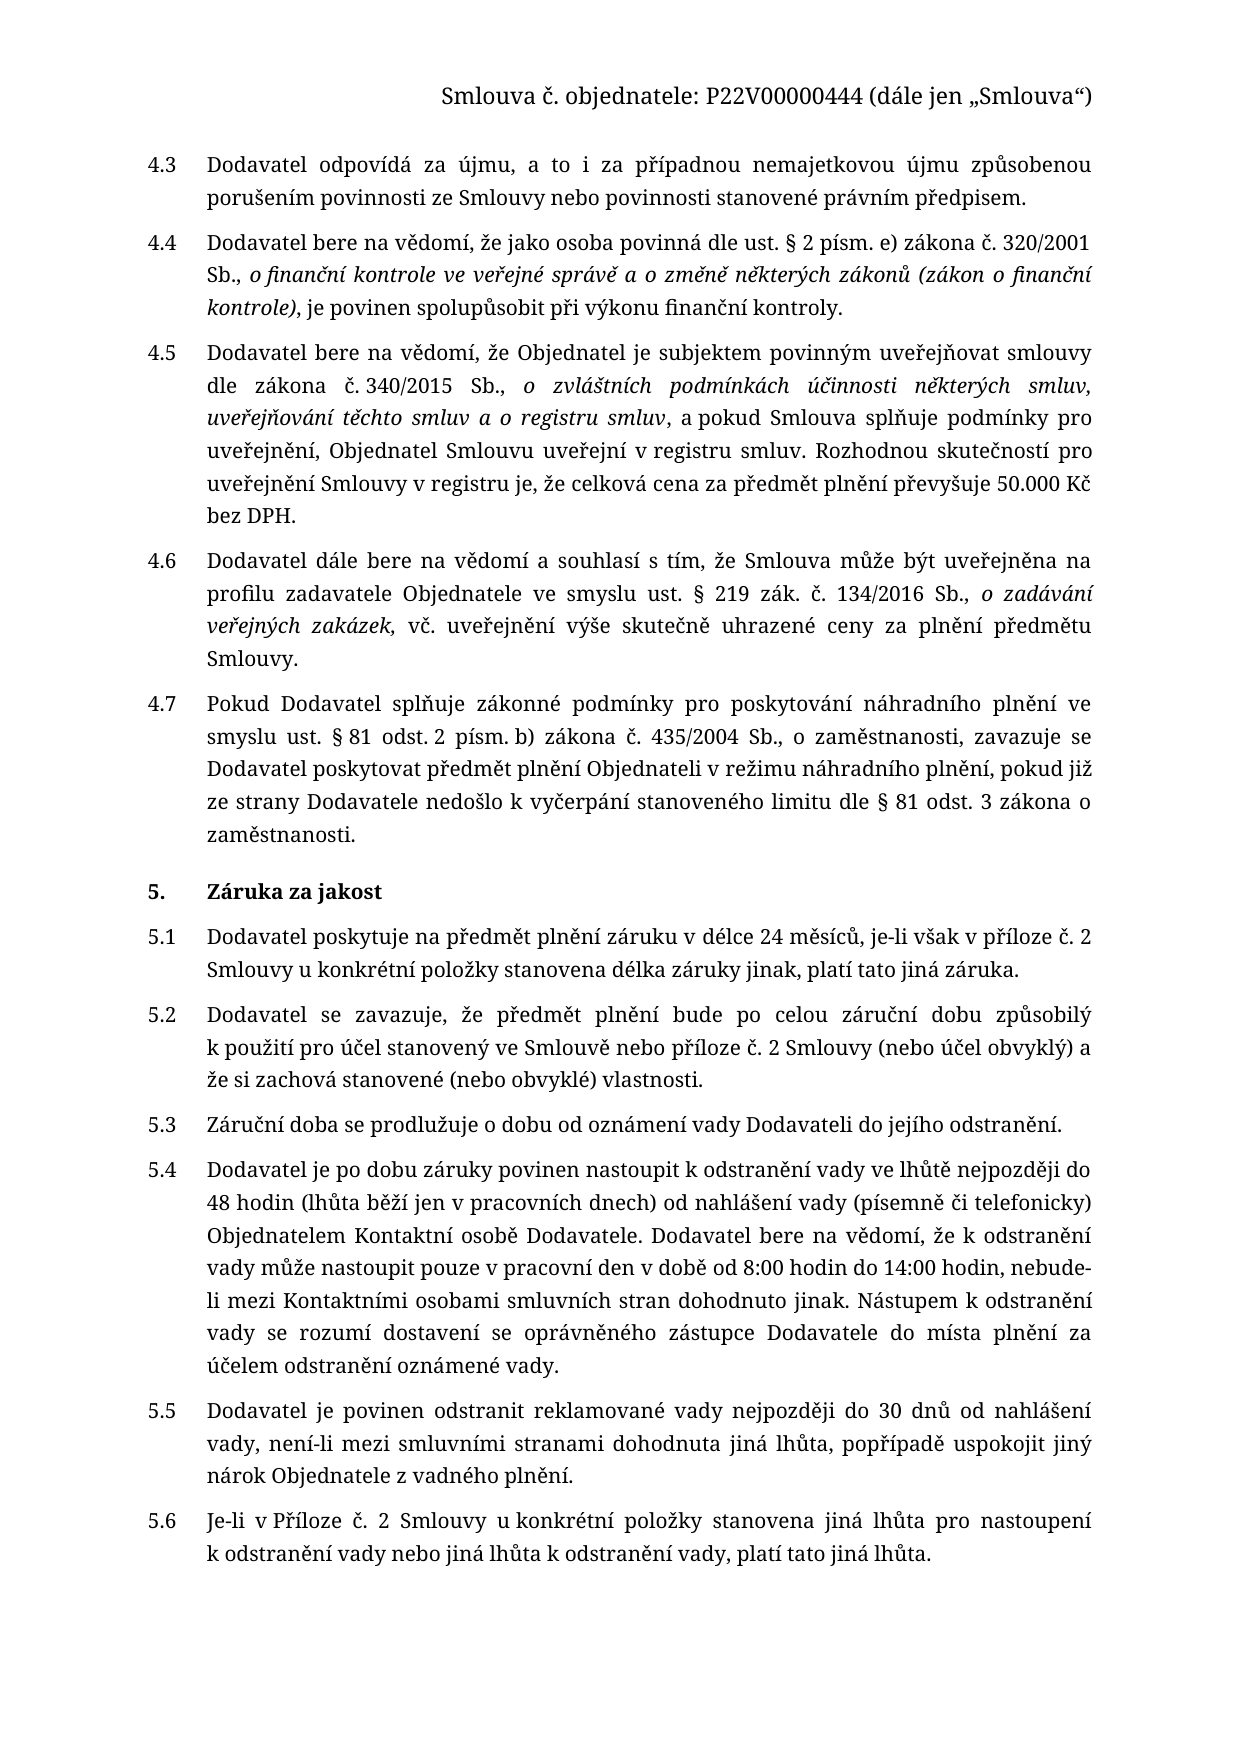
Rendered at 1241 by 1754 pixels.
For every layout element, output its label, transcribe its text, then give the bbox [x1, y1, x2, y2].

list Dodavatel poskytuje na předmět plnění záruku v délce 24 měsíců, je-li však v příloze č. 2 Smlouvy u konkrétní položky stanovena délka záruky jinak, platí tato jiná záruka. [148, 922, 1093, 983]
list Dodavatel je po dobu záruky povinen nastoupit k odstranění vady ve lhůtě nejpozději do 48 hodin (lhůta běží jen v pracovních dnech) od nahlášení vady (písemně či telefonicky) Objednatelem Kontaktní osobě Dodavatele. Dodavatel bere na vědomí, že k odstranění vady může nastoupit pouze v pracovní den v době od 8:00 hodin do 14:00 hodin, nebude-li mezi Kontaktními osobami smluvních stran dohodnuto jinak. Nástupem k odstranění vady se rozumí dostavení se oprávněného zástupce Dodavatele do místa plnění za účelem odstranění oznámené vady. [148, 1156, 1093, 1379]
list Dodavatel bere na vědomí, že Objednatel je subjektem povinným uveřejňovat smlouvy dle zákona č. 340/2015 Sb., o zvláštních podmínkách účinnosti některých smluv, uveřejňování těchto smluv a o registru smluv, a pokud Smlouva splňuje podmínky pro uveřejnění, Objednatel Smlouvu uveřejní v registru smluv. Rozhodnou skutečností pro uveřejnění Smlouvy v registru je, že celková cena za předmět plnění převyšuje 50.000 Kč bez DPH. [148, 338, 1093, 530]
list Záruční doba se prodlužuje o dobu od oznámení vady Dodavateli do jejího odstranění. [148, 1110, 1093, 1139]
list Dodavatel je povinen odstranit reklamované vady nejpozději do 30 dnů od nahlášení vady, není-li mezi smluvními stranami dohodnuta jiná lhůta, popřípadě uspokojit jiný nárok Objednatele z vadného plnění. [148, 1396, 1093, 1490]
list Záruka za jakost [148, 877, 1093, 906]
list Je-li v Příloze č. 2 Smlouvy u konkrétní položky stanovena jiná lhůta pro nastoupení k odstranění vady nebo jiná lhůta k odstranění vady, platí tato jiná lhůta. [148, 1507, 1093, 1568]
list Dodavatel bere na vědomí, že jako osoba povinná dle ust. § 2 písm. e) zákona č. 320/2001 Sb., o finanční kontrole ve veřejné správě a o změně některých zákonů (zákon o finanční kontrole), je povinen spolupůsobit při výkonu finanční kontroly. [148, 228, 1093, 322]
list Dodavatel odpovídá za újmu, a to i za případnou nemajetkovou újmu způsobenou porušením povinnosti ze Smlouvy nebo povinnosti stanovené právním předpisem. [148, 150, 1093, 211]
list Pokud Dodavatel splňuje zákonné podmínky pro poskytování náhradního plnění ve smyslu ust. § 81 odst. 2 písm. b) zákona č. 435/2004 Sb., o zaměstnanosti, zavazuje se Dodavatel poskytovat předmět plnění Objednateli v režimu náhradního plnění, pokud již ze strany Dodavatele nedošlo k vyčerpání stanoveného limitu dle § 81 odst. 3 zákona o zaměstnanosti. [148, 689, 1093, 848]
list Dodavatel dále bere na vědomí a souhlasí s tím, že Smlouva může být uveřejněna na profilu zadavatele Objednatele ve smyslu ust. § 219 zák. č. 134/2016 Sb., o zadávání veřejných zakázek, vč. uveřejnění výše skutečně uhrazené ceny za plnění předmětu Smlouvy. [148, 546, 1093, 673]
list Dodavatel se zavazuje, že předmět plnění bude po celou záruční dobu způsobilý k použití pro účel stanovený ve Smlouvě nebo příloze č. 2 Smlouvy (nebo účel obvyklý) a že si zachová stanovené (nebo obvyklé) vlastnosti. [148, 1000, 1093, 1094]
